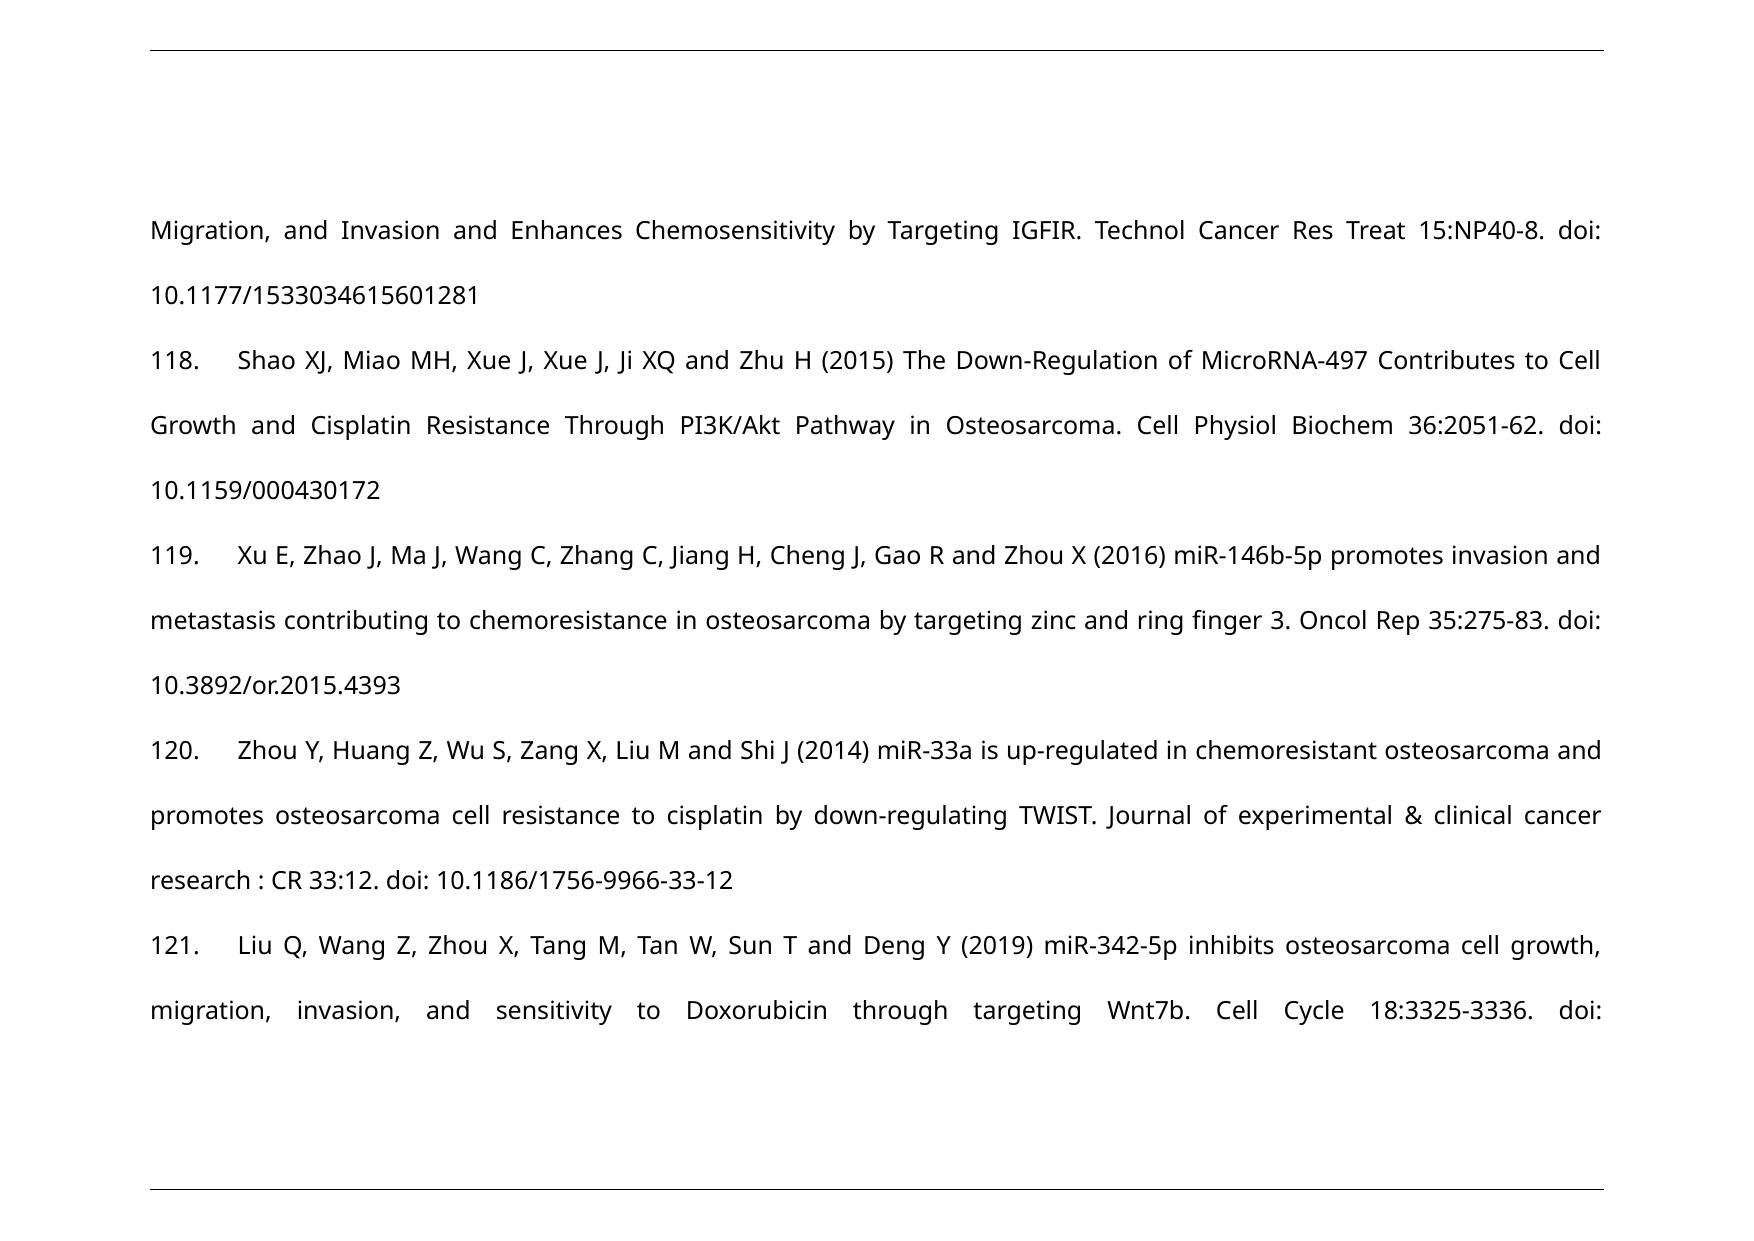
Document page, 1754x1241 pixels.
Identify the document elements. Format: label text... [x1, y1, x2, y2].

text 119. Xu E, Zhao J, Ma J, Wang C, Zhang C, Jiang H, Cheng J, Gao R and Zhou X (2016) miR-146b-5p promotes invasion and metastasis contributing to chemoresistance in osteosarcoma by targeting zinc and ring finger 3. Oncol Rep 35:275-83. doi: 10.3892/or.2015.4393 [150, 523, 1604, 718]
text 118. Shao XJ, Miao MH, Xue J, Xue J, Ji XQ and Zhu H (2015) The Down-Regulation of MicroRNA-497 Contributes to Cell Growth and Cisplatin Resistance Through PI3K/Akt Pathway in Osteosarcoma. Cell Physiol Biochem 36:2051-62. doi: 10.1159/000430172 [150, 328, 1604, 523]
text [150, 913, 1604, 1043]
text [150, 198, 1604, 328]
text 120. Zhou Y, Huang Z, Wu S, Zang X, Liu M and Shi J (2014) miR-33a is up-regulated in chemoresistant osteosarcoma and promotes osteosarcoma cell resistance to cisplatin by down-regulating TWIST. Journal of experimental & clinical cancer research : CR 33:12. doi: 10.1186/1756-9966-33-12 [150, 718, 1604, 913]
